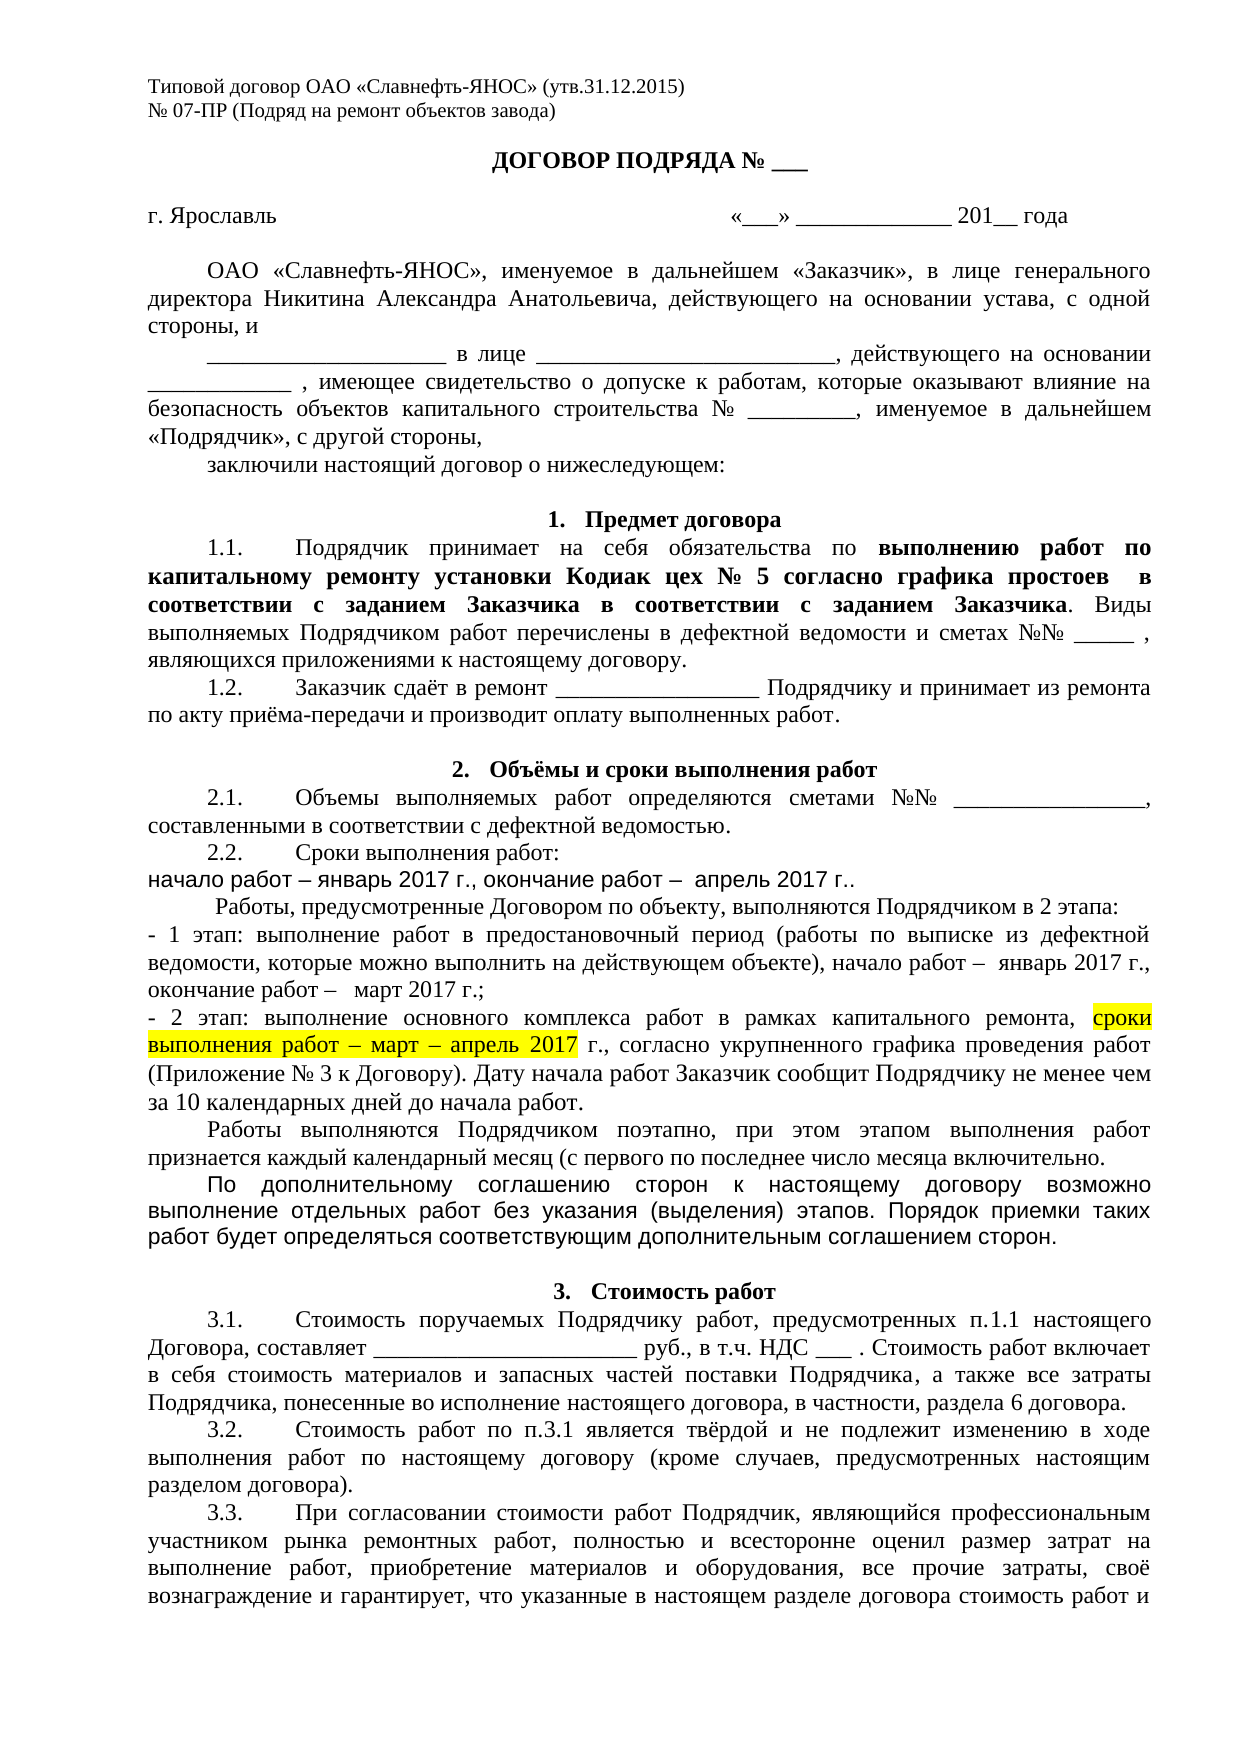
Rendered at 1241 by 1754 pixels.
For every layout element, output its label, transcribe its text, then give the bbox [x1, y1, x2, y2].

title ДОГОВОР ПОДРЯДА № [148, 146, 1152, 173]
list Объемы выполняемых работ определяются . [148, 783, 1152, 838]
list Стоимость работ по п.3.1 является твёрдой и не подлежит изменению в ходе выполнения работ по настоящему договору (кроме случаев, предусмотренных настоящим разделом договора). [148, 1415, 1152, 1498]
list Объёмы и сроки выполнения работ [177, 756, 1152, 783]
text в лице , действующего на основании ____________ , именуемое в дальнейшем «Подрядчик», с другой стороны, [148, 339, 1152, 449]
list Сроки выполнения работ: [148, 838, 1152, 866]
text заключили настоящий договор о нижеследующем: [148, 449, 1152, 477]
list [148, 1498, 1152, 1608]
list Предмет договора [177, 505, 1152, 532]
text ОАО «Славнефть-ЯНОС», именуемое в дальнейшем «Заказчик», в лице генерального директора Никитина Александра Анатольевича, действующего на основании устава, с одной стороны, и [148, 256, 1152, 339]
list , а также все затраты Подрядчика, понесенные во исполнение настоящего договора, в частности, раздела 6 договора. [148, 1305, 1152, 1415]
list Заказчик сдаёт в ремонт Подрядчику и принимает из ремонта по акту приёма-передачи и производит оплату выполненных работ. [148, 673, 1152, 728]
list Стоимость работ [177, 1277, 1152, 1305]
title г. Ярославль [148, 201, 1152, 229]
list Подрядчик принимает на себя обязательства по [148, 532, 1152, 673]
